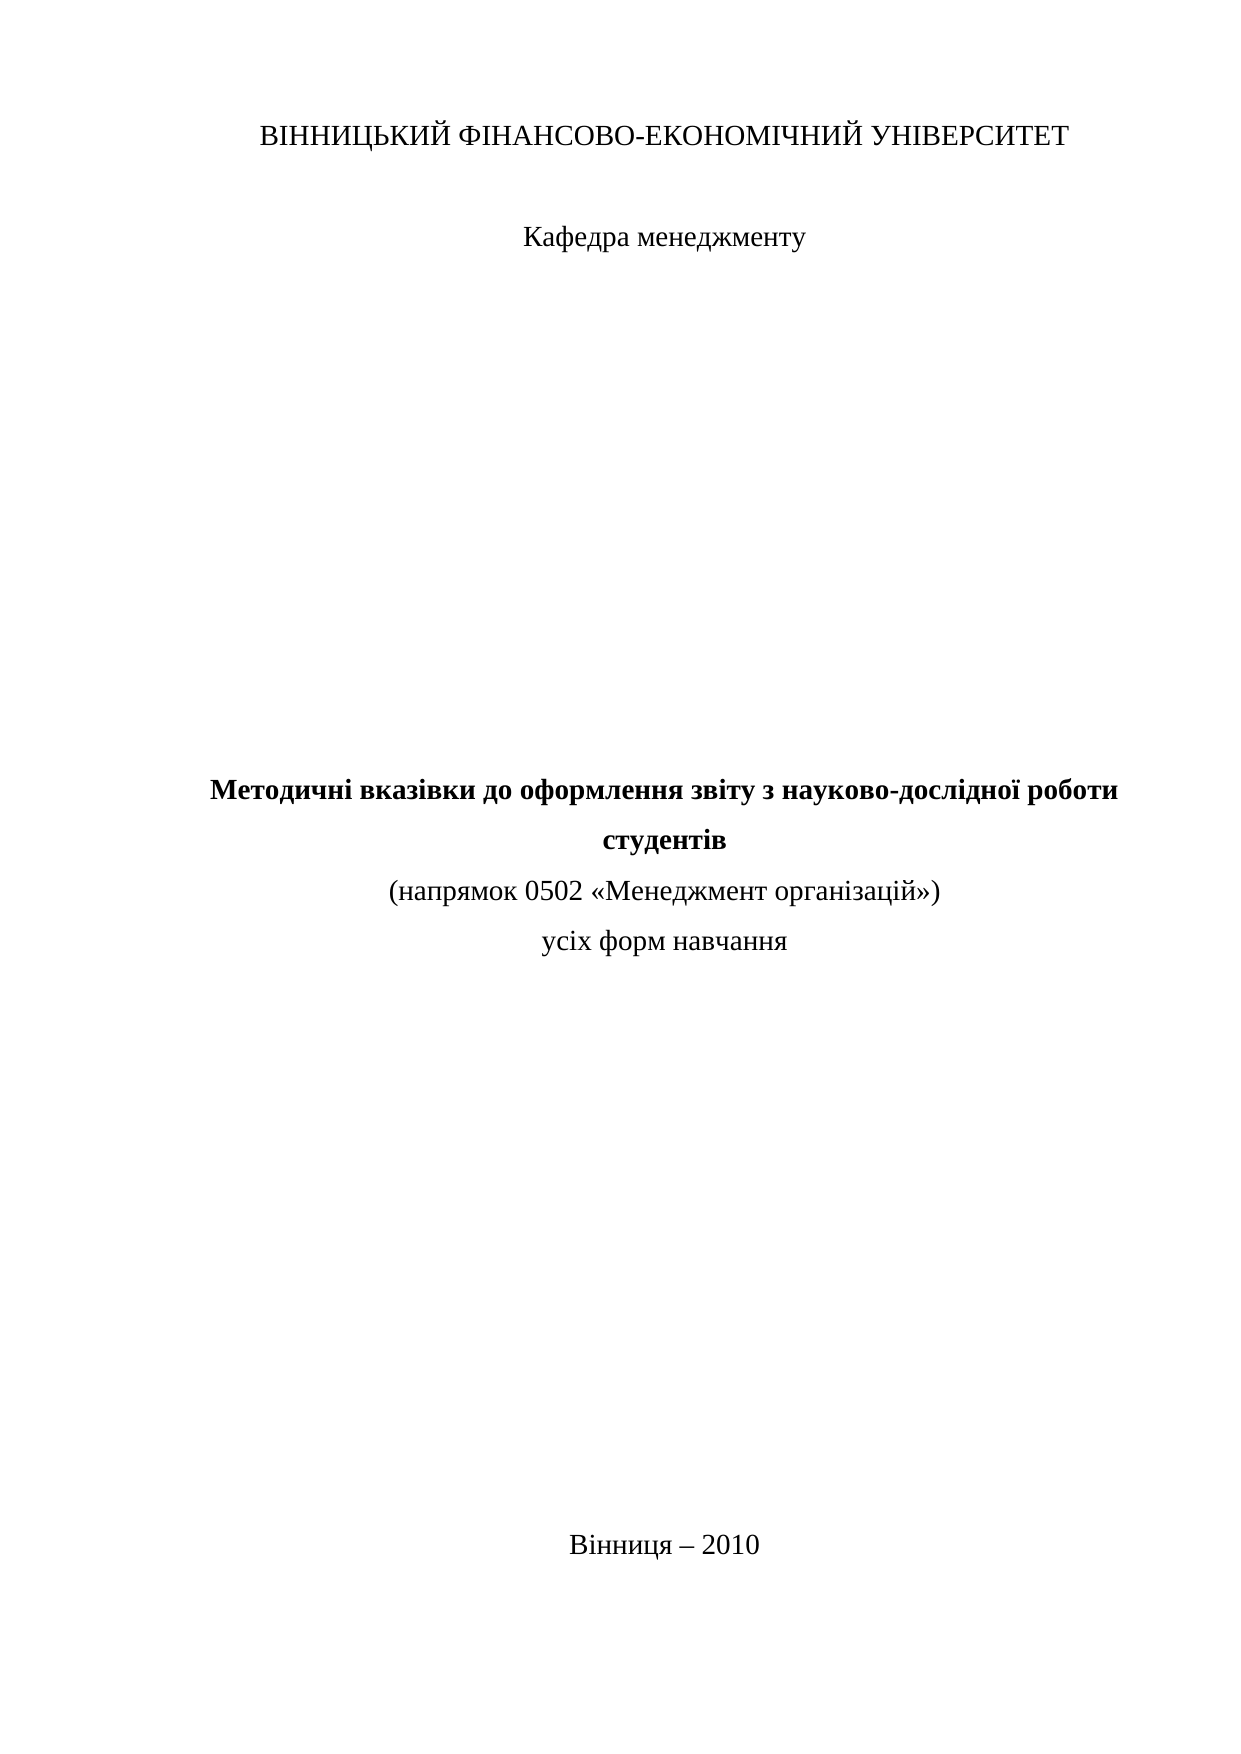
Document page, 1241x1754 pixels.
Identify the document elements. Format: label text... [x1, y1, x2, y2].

text ВІННИЦЬКИЙ ФІНАНСОВО-ЕКОНОМІЧНИЙ УНІВЕРСИТЕТ [177, 118, 1152, 152]
text (напрямок 0502 «Менеджмент організацій») [177, 873, 1152, 906]
text Методичні вказівки до оформлення звіту з науково-дослідної роботи студентів [177, 772, 1152, 856]
text Кафедра менеджменту [177, 219, 1152, 252]
text Вінниця – 2010 [177, 1527, 1152, 1560]
text усіх форм навчання [177, 923, 1152, 957]
